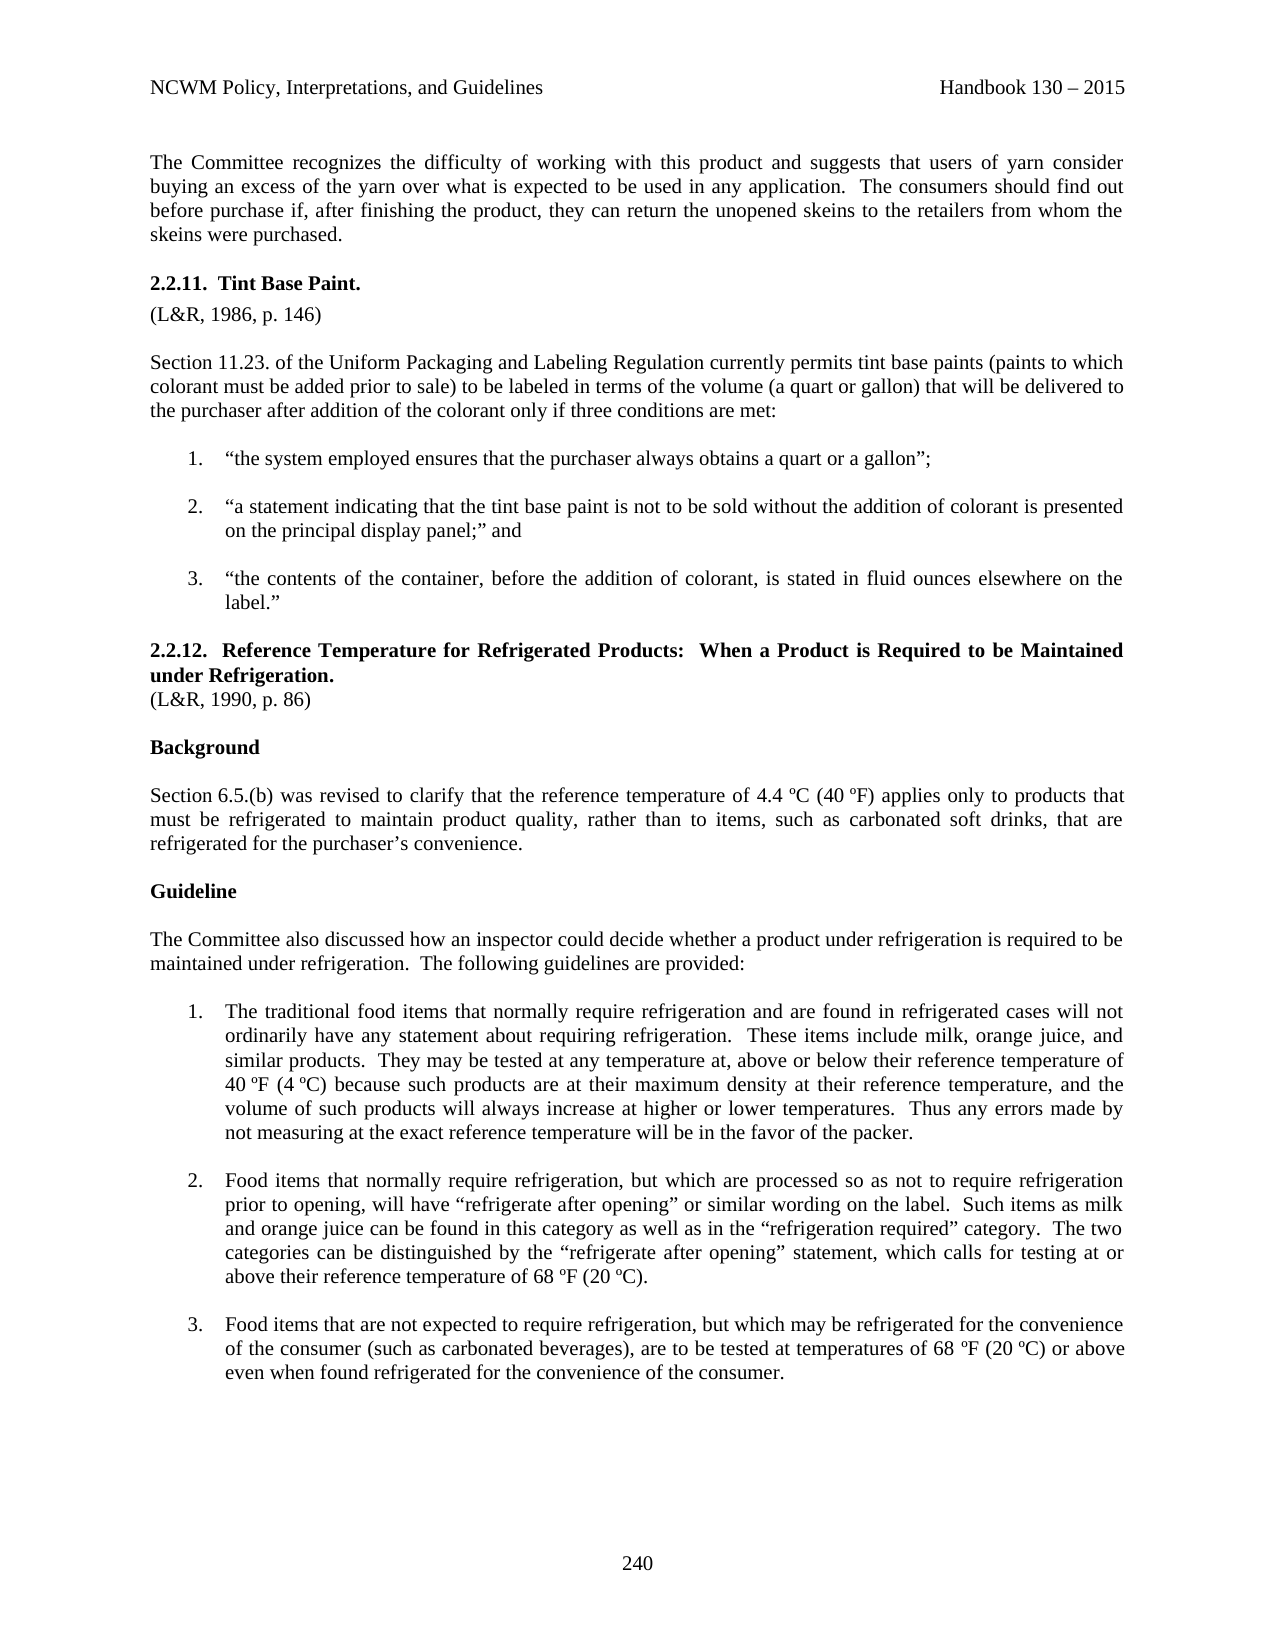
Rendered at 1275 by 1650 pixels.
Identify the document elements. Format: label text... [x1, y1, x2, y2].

text 2. “a statement indicating that the tint base paint is not to be sold without the addition of colorant is presented on the principal display panel;” and [187, 494, 1125, 542]
text Background [150, 735, 1125, 759]
text 2.2.12. Reference Temperature for Refrigerated Products: When a Product is Required to be Maintained under Refrigeration. [150, 638, 1125, 687]
text The Committee also discussed how an inspector could decide whether a product under refrigeration is required to be maintained under refrigeration. The following guidelines are provided: [150, 927, 1125, 975]
text (L&R, 1990, p. 86) [150, 687, 1125, 711]
text (L&R, 1986, p. 146) [150, 302, 1125, 326]
text 1. The traditional food items that normally require refrigeration and are found in refrigerated cases will not ordinarily have any statement about requiring refrigeration. These items include milk, orange juice, and similar products. They may be tested at any temperature at, above or below their reference temperature of 40 ºF (4 ºC) because such products are at their maximum density at their reference temperature, and the volume of such products will always increase at higher or lower temperatures. Thus any errors made by not measuring at the exact reference temperature will be in the favor of the packer. [187, 999, 1125, 1144]
text 2. Food items that normally require refrigeration, but which are processed so as not to require refrigeration prior to opening, will have “refrigerate after opening” or similar wording on the label. Such items as milk and orange juice can be found in this category as well as in the “refrigeration required” category. The two categories can be distinguished by the “refrigerate after opening” statement, which calls for testing at or above their reference temperature of 68 ºF (20 ºC). [187, 1168, 1125, 1288]
text 3. “the contents of the container, before the addition of colorant, is stated in fluid ounces elsewhere on the label.” [187, 566, 1125, 614]
text The Committee recognizes the difficulty of working with this product and suggests that users of yarn consider buying an excess of the yarn over what is expected to be used in any application. The consumers should find out before purchase if, after finishing the product, they can return the unopened skeins to the retailers from whom the skeins were purchased. [150, 150, 1125, 246]
text 2.2.11. Tint Base Paint. [150, 271, 1125, 295]
text 3. Food items that are not expected to require refrigeration, but which may be refrigerated for the convenience of the consumer (such as carbonated beverages), are to be tested at temperatures of 68 ºF (20 ºC) or above even when found refrigerated for the convenience of the consumer. [187, 1312, 1125, 1384]
text Guideline [150, 879, 1125, 903]
text Section 11.23. of the Uniform Packaging and Labeling Regulation currently permits tint base paints (paints to which colorant must be added prior to sale) to be labeled in terms of the volume (a quart or gallon) that will be delivered to the purchaser after addition of the colorant only if three conditions are met: [150, 350, 1125, 422]
text Section 6.5.(b) was revised to clarify that the reference temperature of 4.4 ºC (40 ºF) applies only to products that must be refrigerated to maintain product quality, rather than to items, such as carbonated soft drinks, that are refrigerated for the purchaser’s convenience. [150, 783, 1125, 855]
text 1. “the system employed ensures that the purchaser always obtains a quart or a gallon”; [187, 446, 1125, 470]
